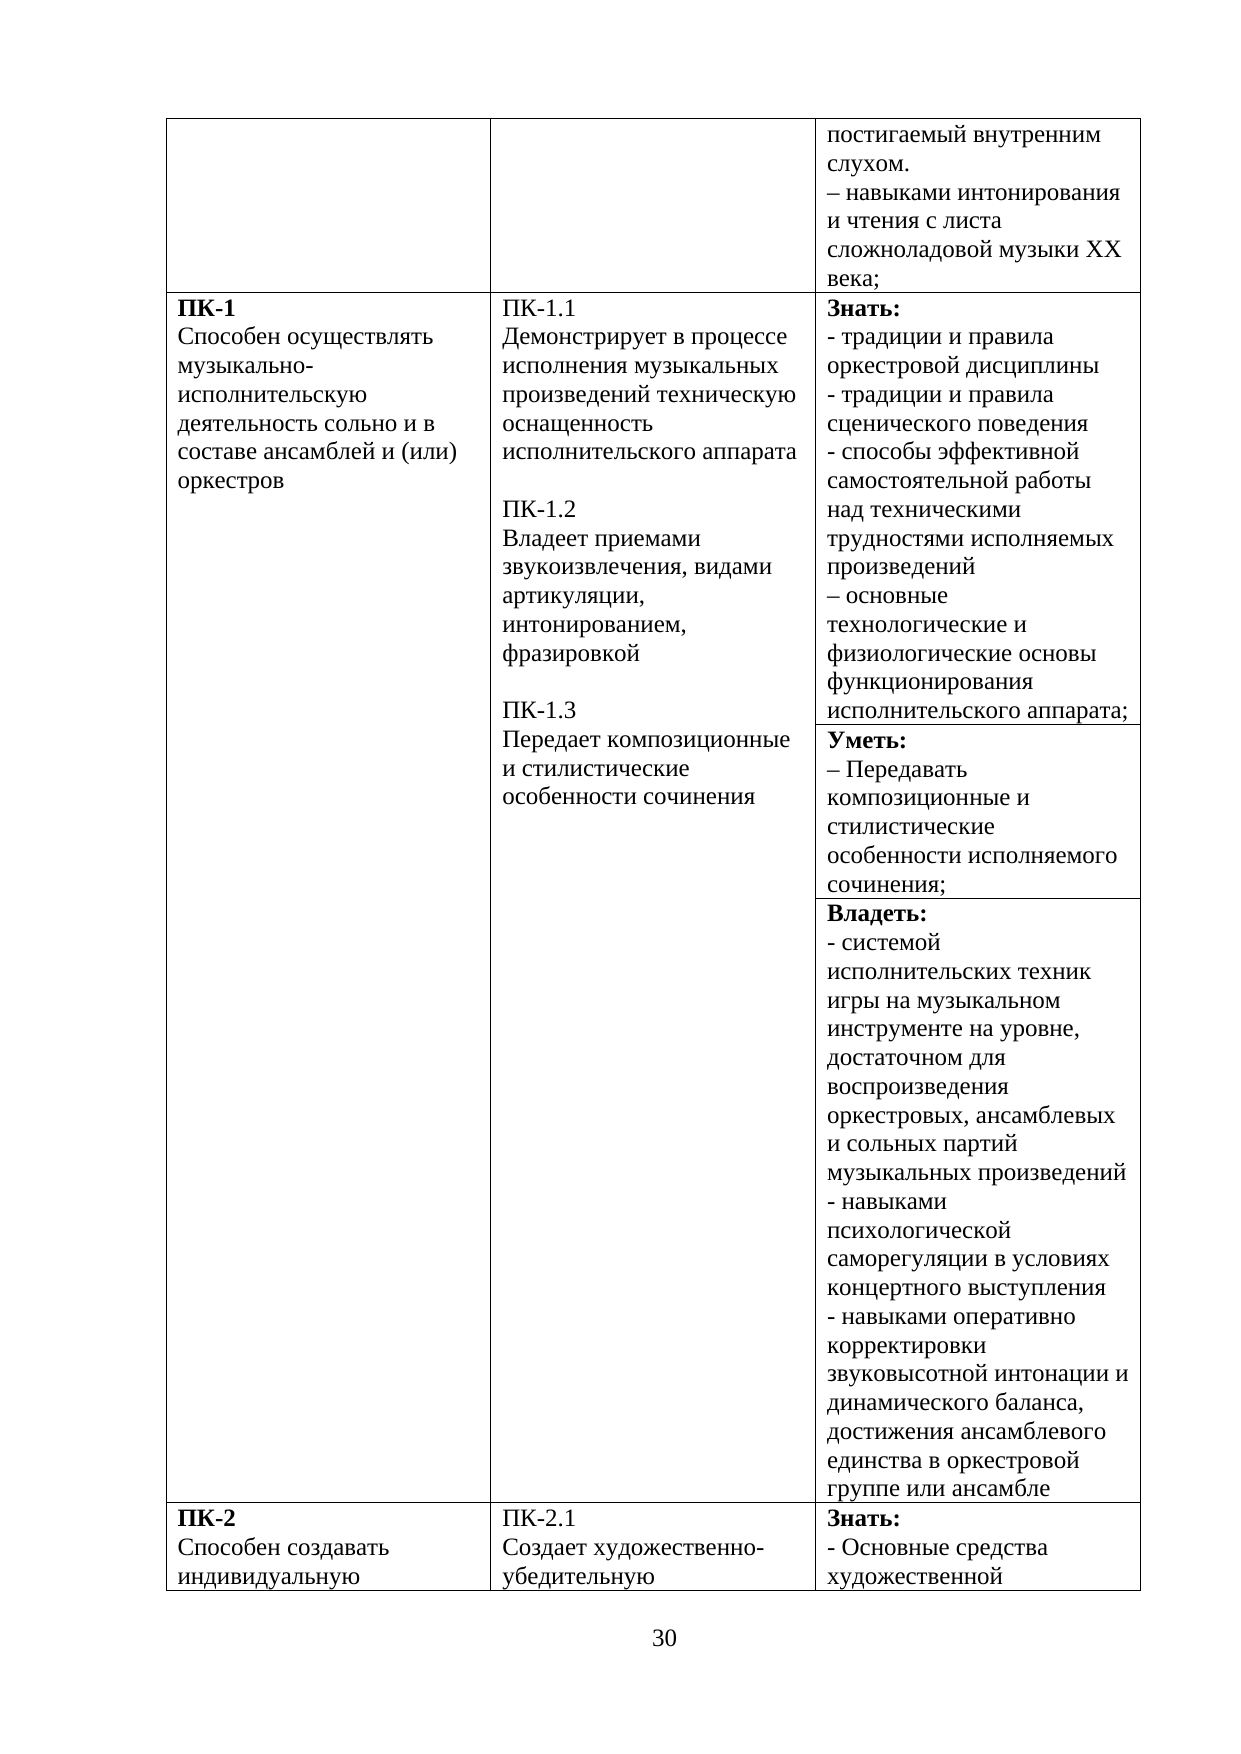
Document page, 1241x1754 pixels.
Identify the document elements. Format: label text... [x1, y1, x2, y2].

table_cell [816, 1503, 1140, 1589]
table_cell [167, 1503, 490, 1589]
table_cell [491, 1503, 815, 1589]
table_cell Уметь: – Передавать композиционные и стилистические особенности исполняемого сочинения; [816, 725, 1140, 897]
table_cell Владеть: - системой исполнительских техник игры на музыкальном инструменте на уровне, достаточном для воспроизведения оркестровых, ансамблевых и сольных партий музыкальных произведений - навыками психологической саморегуляции в условиях концертного выступления - навыками оперативно корректировки звуковысотной интонации и динамического баланса, достижения ансамблевого единства в оркестровой группе или ансамбле [816, 899, 1140, 1502]
table_cell ПК-1.1 Демонстрирует в процессе исполнения музыкальных произведений техническую оснащенность исполнительского аппарата ПК-1.2 Владеет приемами звукоизвлечения, видами артикуляции, интонированием, фразировкой ПК-1.3 Передает композиционные и стилистические особенности сочинения [491, 293, 815, 1502]
table_cell Знать: - традиции и правила оркестровой дисциплины - традиции и правила сценического поведения - способы эффективной самостоятельной работы над техническими трудностями исполняемых произведений – основные технологические и физиологические основы функционирования исполнительского аппарата; [816, 293, 1140, 724]
table_cell ПК-1 Способен осуществлять музыкально-исполнительскую деятельность сольно и в составе ансамблей и (или) оркестров [167, 293, 490, 1502]
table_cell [816, 119, 1140, 292]
